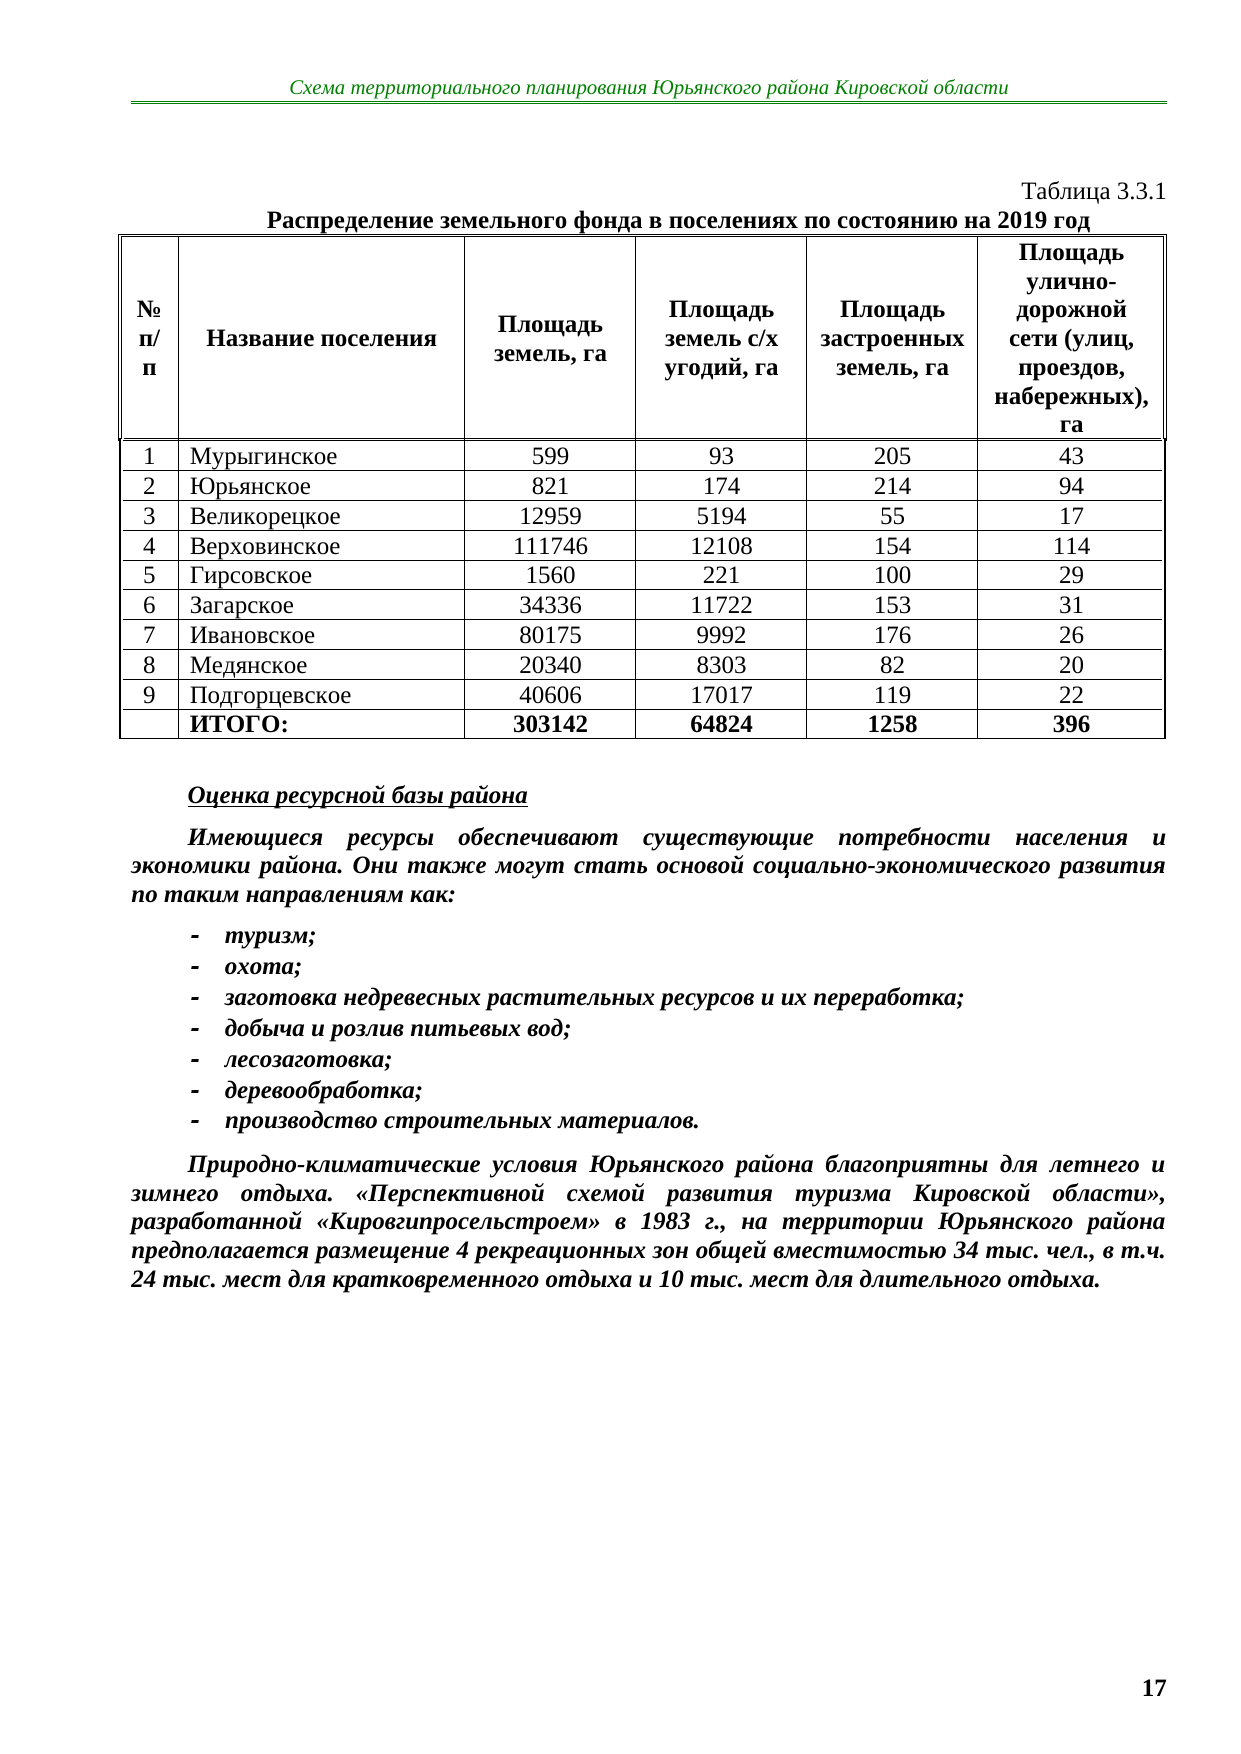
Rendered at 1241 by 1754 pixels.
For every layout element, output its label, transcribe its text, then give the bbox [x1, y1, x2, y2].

table_cell Мурыгинское [179, 441, 464, 470]
table_cell 100 [807, 561, 977, 589]
table_cell 154 [807, 531, 977, 559]
table_cell 599 [465, 441, 635, 470]
table_cell 205 [807, 441, 977, 470]
list лесозаготовка; [187, 1044, 1167, 1075]
table_cell 214 [807, 471, 977, 500]
table_cell 119 [807, 680, 977, 708]
text Имеющиеся ресурсы обеспечивают существующие потребности населения и экономики района. Они также могут стать основой социально-экономического развития по таким направлениям как: [131, 822, 1167, 908]
list заготовка недревесных растительных ресурсов и их переработка; [187, 982, 1167, 1013]
table_header Название поселения [179, 237, 464, 438]
list добыча и розлив питьевых вод; [187, 1013, 1167, 1044]
table_cell 40606 [465, 680, 635, 708]
table_header № п/п [122, 237, 178, 438]
table_cell 82 [807, 650, 977, 679]
table_cell 174 [636, 471, 806, 500]
table_cell Ивановское [179, 620, 464, 649]
table_cell 2 [121, 470, 178, 500]
table_cell 94 [978, 470, 1164, 500]
table_cell 821 [465, 471, 635, 500]
table_cell 3 [121, 500, 178, 530]
text Распределение земельного фонда в поселениях по состоянию на 2019 год [131, 205, 1167, 234]
table_cell 11722 [636, 590, 806, 619]
table_cell ИТОГО: [179, 710, 464, 738]
table_cell 8303 [636, 650, 806, 679]
table_cell Великорецкое [179, 501, 464, 530]
table_cell 111746 [465, 531, 635, 559]
table_cell 20 [978, 649, 1164, 679]
table_cell 396 [978, 709, 1164, 738]
table_cell 1258 [807, 710, 977, 738]
table_cell 114 [978, 530, 1164, 559]
table_cell 221 [636, 561, 806, 589]
table_header Площадь земель, га [465, 237, 635, 438]
list туризм; [187, 921, 1167, 951]
table_cell Гирсовское [179, 561, 464, 589]
table_cell 43 [978, 438, 1164, 470]
text Оценка ресурсной базы района [131, 781, 1167, 809]
table_cell 4 [121, 530, 178, 559]
table_cell 17017 [636, 680, 806, 708]
table_cell Подгорцевское [179, 680, 464, 708]
table_cell 34336 [465, 590, 635, 619]
table_cell 31 [978, 589, 1164, 619]
table_cell 9992 [636, 620, 806, 649]
table_cell 5194 [636, 501, 806, 530]
table_cell 12108 [636, 531, 806, 559]
table_cell 7 [121, 619, 178, 649]
table_cell Верховинское [179, 531, 464, 559]
table_cell 93 [636, 441, 806, 470]
table_cell 5 [121, 560, 178, 589]
table_cell 303142 [465, 710, 635, 738]
table_cell 1560 [465, 561, 635, 589]
list деревообработка; [187, 1075, 1167, 1106]
table_cell Медянское [179, 650, 464, 679]
text Природно-климатические условия Юрьянского района благоприятны для летнего и зимнего отдыха. «Перспективной схемой развития туризма Кировской области», разработанной «Кировгипросельстроем» в ., на территории Юрьянского района предполагается размещение 4 рекреационных зон общей вместимостью 34 тыс. чел., в т.ч. 24 тыс. мест для кратковременного отдыха и 10 тыс. мест для длительного отдыха. [131, 1149, 1167, 1293]
table_cell Загарское [179, 590, 464, 619]
table_cell 9 [121, 679, 178, 708]
list производство строительных материалов. [187, 1106, 1167, 1136]
table_cell 26 [978, 619, 1164, 649]
table_cell 153 [807, 590, 977, 619]
table_cell 8 [121, 649, 178, 679]
table_header Площадь застроенных земель, га [807, 237, 977, 438]
table_cell 1 [121, 438, 178, 470]
table_cell 80175 [465, 620, 635, 649]
table_cell 20340 [465, 650, 635, 679]
table_cell [121, 709, 178, 738]
table_cell 17 [978, 500, 1164, 530]
table_cell 176 [807, 620, 977, 649]
table_cell 22 [978, 679, 1164, 708]
table_header Площадь улично-дорожной сети (улиц, проездов, набережных), га [978, 237, 1163, 438]
table_cell 55 [807, 501, 977, 530]
table_cell 29 [978, 560, 1164, 589]
text Таблица 3.3.1 [131, 176, 1167, 205]
list охота; [187, 951, 1167, 982]
table_header Площадь земель с/х угодий, га [636, 237, 806, 438]
table_cell Юрьянское [179, 471, 464, 500]
table_cell 12959 [465, 501, 635, 530]
table_cell 6 [121, 589, 178, 619]
table_cell 64824 [636, 710, 806, 738]
